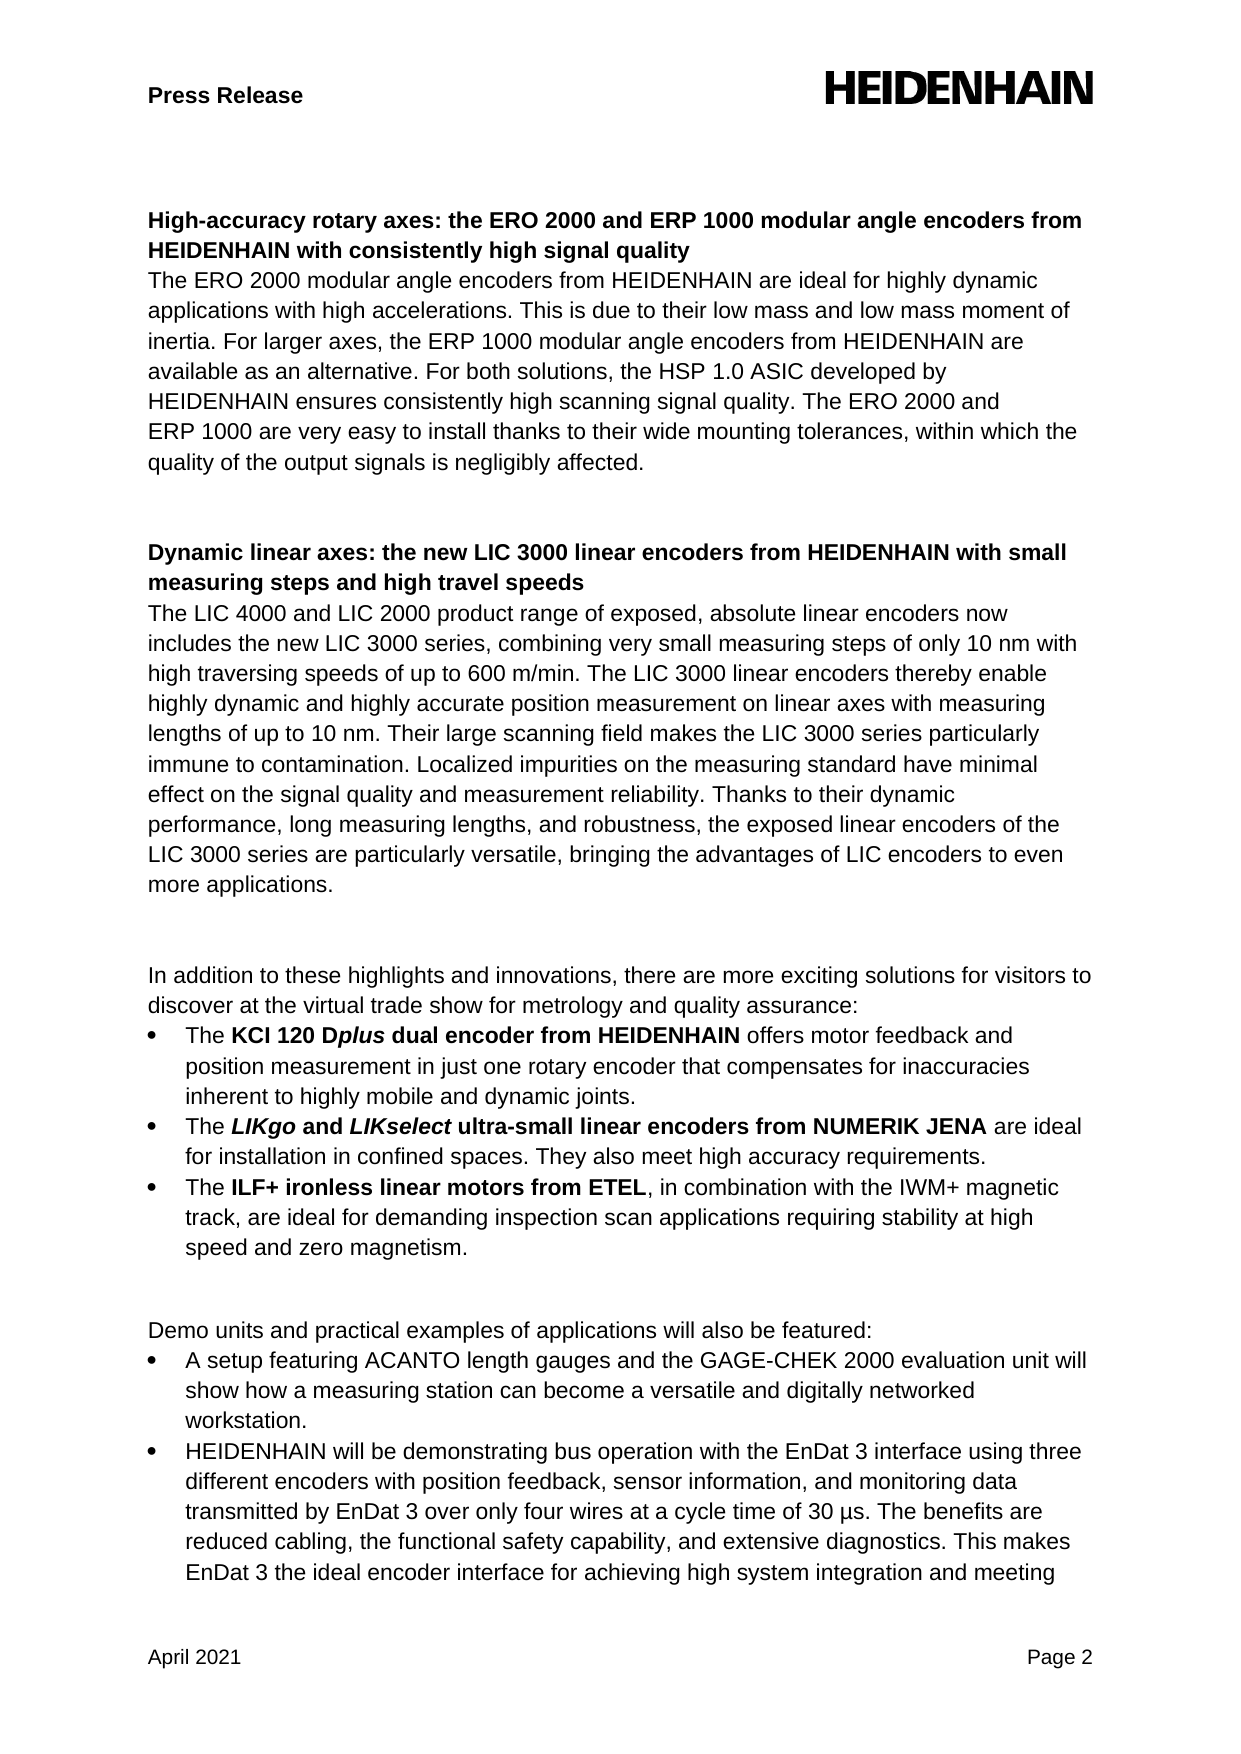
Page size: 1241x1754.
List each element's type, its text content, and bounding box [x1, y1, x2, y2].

text The LIC 4000 and LIC 2000 product range of exposed, absolute linear encoders now includes the new LIC 3000 series, combining very small measuring steps of only 10 nm with high traversing speeds of up to 600 m/min. The LIC 3000 linear encoders thereby enable highly dynamic and highly accurate position measurement on linear axes with measuring lengths of up to 10 nm. Their large scanning field makes the LIC 3000 series particularly immune to contamination. Localized impurities on the measuring standard have minimal effect on the signal quality and measurement reliability. Thanks to their dynamic performance, long measuring lengths, and robustness, the exposed linear encoders of the LIC 3000 series are particularly versatile, bringing the advantages of LIC encoders to even more applications. [148, 599, 1092, 898]
list The KCI 120 Dplus dual encoder from HEIDENHAIN offers motor feedback and position measurement in just one rotary encoder that compensates for inaccuracies inherent to highly mobile and dynamic joints. [148, 1022, 1092, 1109]
picture [825, 71, 1093, 104]
list The ILF+ ironless linear motors from ETEL, in combination with the IWM+ magnetic track, are ideal for demanding inspection scan applications requiring stability at high speed and zero magnetism. [148, 1173, 1092, 1260]
text In addition to these highlights and innovations, there are more exciting solutions for visitors to discover at the virtual trade show for metrology and quality assurance: [148, 962, 1092, 1018]
list A setup featuring ACANTO length gauges and the GAGE-CHEK 2000 evaluation unit will show how a measuring station can become a versatile and digitally networked workstation. [148, 1347, 1092, 1434]
list The LIKgo and LIKselect ultra-small linear encoders from NUMERIK JENA are ideal for installation in confined spaces. They also meet high accuracy requirements. [148, 1113, 1092, 1169]
text High-accuracy rotary axes: the ERO 2000 and ERP 1000 modular angle encoders from HEIDENHAIN with consistently high signal quality [148, 207, 1092, 263]
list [148, 1438, 1092, 1585]
text Dynamic linear axes: the new LIC 3000 linear encoders from HEIDENHAIN with small measuring steps and high travel speeds [148, 539, 1092, 596]
text Demo units and practical examples of applications will also be featured: [148, 1317, 1092, 1343]
text The ERO 2000 modular angle encoders from HEIDENHAIN are ideal for highly dynamic applications with high accelerations. This is due to their low mass and low mass moment of inertia. For larger axes, the ERP 1000 modular angle encoders from HEIDENHAIN are available as an alternative. For both solutions, the HSP 1.0 ASIC developed by HEIDENHAIN ensures consistently high scanning signal quality. The ERO 2000 and ERP 1000 are very easy to install thanks to their wide mounting tolerances, within which the quality of the output signals is negligibly affected. [148, 267, 1092, 475]
